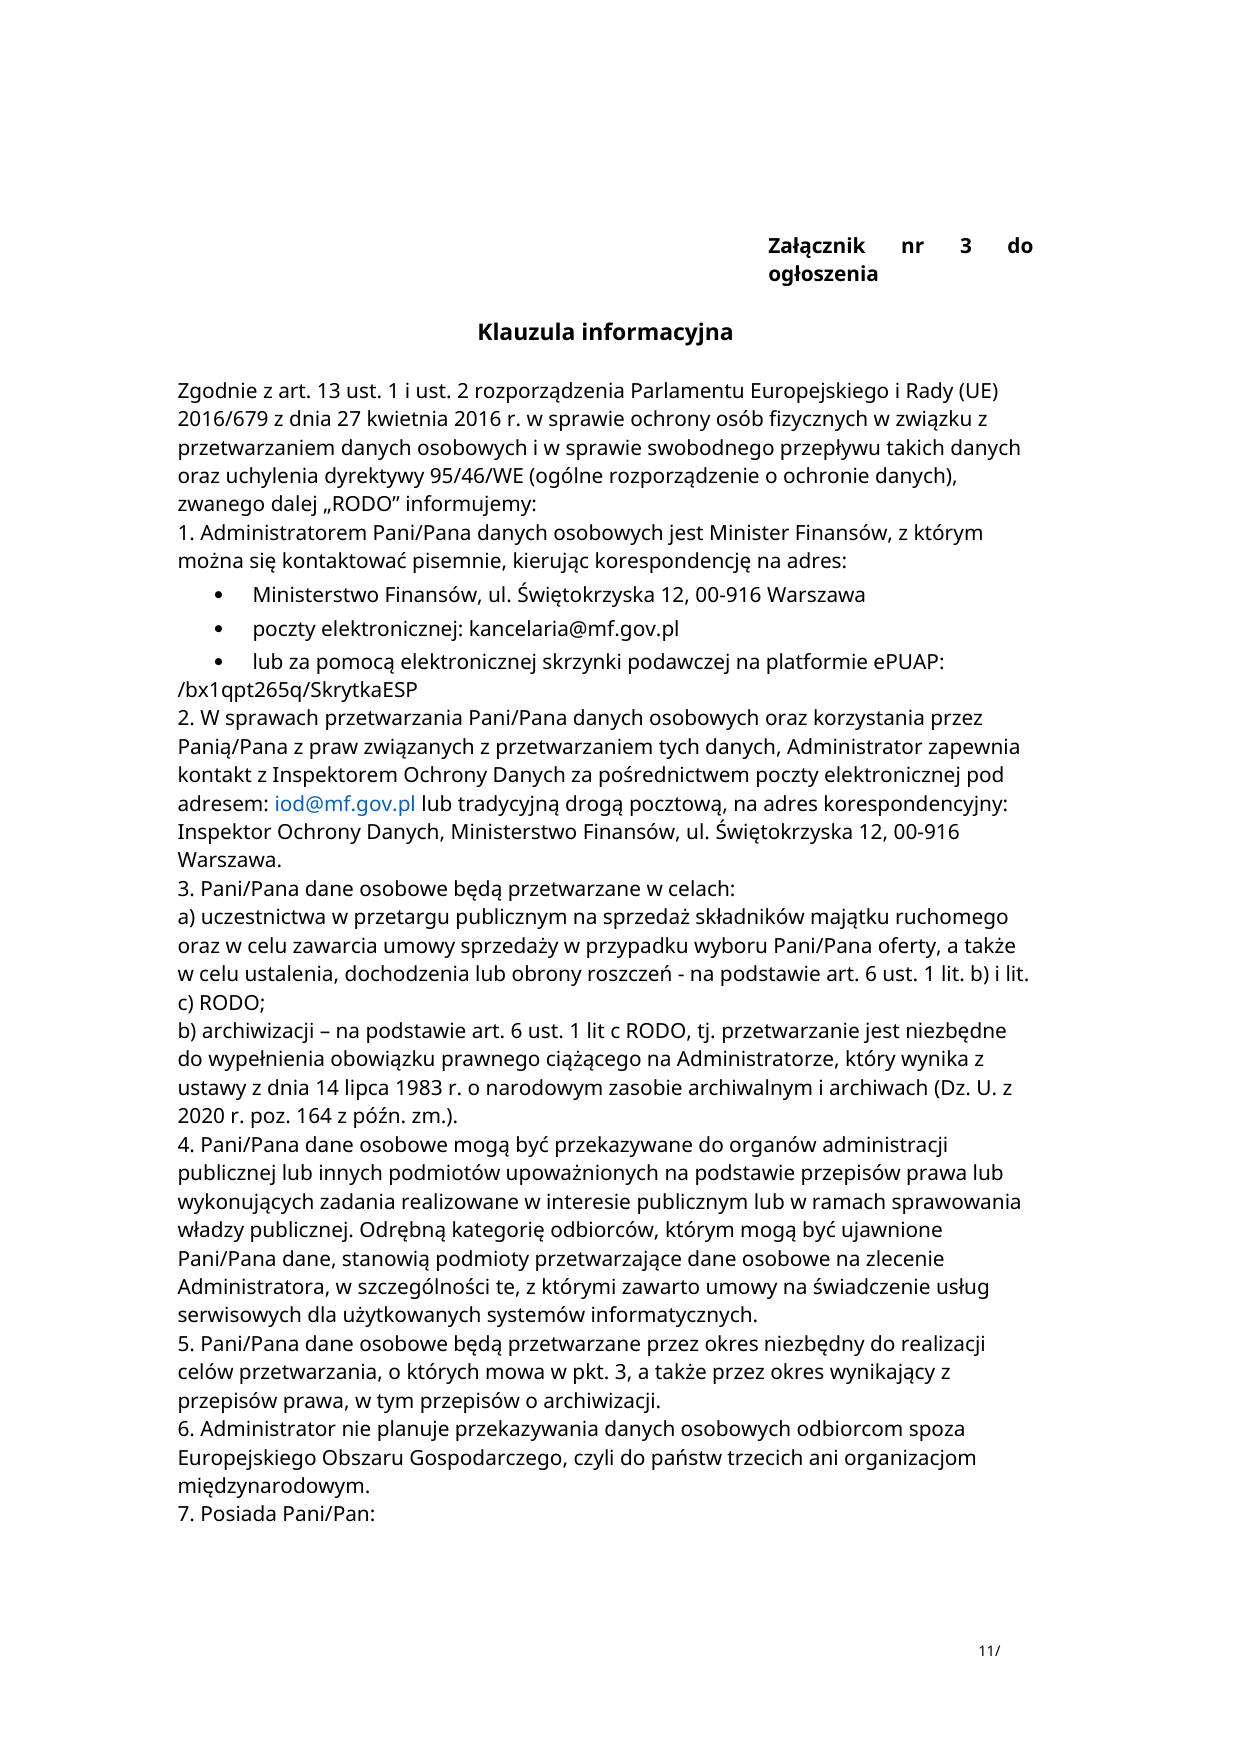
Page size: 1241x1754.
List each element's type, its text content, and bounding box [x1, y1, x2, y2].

text 1. Administratorem Pani/Pana danych osobowych jest Minister Finansów, z którym można się kontaktować pisemnie, kierując korespondencję na adres: [177, 518, 1033, 575]
text 2. W sprawach przetwarzania Pani/Pana danych osobowych oraz korzystania przez Panią/Pana z praw związanych z przetwarzaniem tych danych, Administrator zapewnia kontakt z Inspektorem Ochrony Danych za pośrednictwem poczty elektronicznej pod adresem: iod@mf.gov.pl lub tradycyjną drogą pocztową, na adres korespondencyjny: Inspektor Ochrony Danych, Ministerstwo Finansów, ul. Świętokrzyska 12, 00-916 Warszawa. [177, 703, 1033, 874]
text /bx1qpt265q/SkrytkaESP [177, 675, 1033, 703]
text b) archiwizacji – na podstawie art. 6 ust. 1 lit c RODO, tj. przetwarzanie jest niezbędne do wypełnienia obowiązku prawnego ciążącego na Administratorze, który wynika z ustawy z dnia 14 lipca 1983 r. o narodowym zasobie archiwalnym i archiwach (Dz. U. z 2020 r. poz. 164 z późn. zm.). [177, 1016, 1033, 1130]
text Załącznik nr 3 do ogłoszenia [768, 231, 1033, 288]
list poczty elektronicznej: kancelaria@mf.gov.pl [215, 614, 1033, 642]
text 5. Pani/Pana dane osobowe będą przetwarzane przez okres niezbędny do realizacji celów przetwarzania, o których mowa w pkt. 3, a także przez okres wynikający z przepisów prawa, w tym przepisów o archiwizacji. [177, 1329, 1033, 1414]
text 3. Pani/Pana dane osobowe będą przetwarzane w celach: [177, 874, 1033, 902]
list Ministerstwo Finansów, ul. Świętokrzyska 12, 00-916 Warszawa [215, 581, 1033, 608]
text 4. Pani/Pana dane osobowe mogą być przekazywane do organów administracji publicznej lub innych podmiotów upoważnionych na podstawie przepisów prawa lub wykonujących zadania realizowane w interesie publicznym lub w ramach sprawowania władzy publicznej. Odrębną kategorię odbiorców, którym mogą być ujawnione Pani/Pana dane, stanowią podmioty przetwarzające dane osobowe na zlecenie Administratora, w szczególności te, z którymi zawarto umowy na świadczenie usług serwisowych dla użytkowanych systemów informatycznych. [177, 1130, 1033, 1329]
text Klauzula informacyjna [177, 316, 1033, 347]
text Zgodnie z art. 13 ust. 1 i ust. 2 rozporządzenia Parlamentu Europejskiego i Rady (UE) 2016/679 z dnia 27 kwietnia 2016 r. w sprawie ochrony osób fizycznych w związku z przetwarzaniem danych osobowych i w sprawie swobodnego przepływu takich danych oraz uchylenia dyrektywy 95/46/WE (ogólne rozporządzenie o ochronie danych), zwanego dalej „RODO” informujemy: [177, 376, 1033, 518]
text a) uczestnictwa w przetargu publicznym na sprzedaż składników majątku ruchomego oraz w celu zawarcia umowy sprzedaży w przypadku wyboru Pani/Pana oferty, a także w celu ustalenia, dochodzenia lub obrony roszczeń - na podstawie art. 6 ust. 1 lit. b) i lit. c) RODO; [177, 902, 1033, 1016]
list lub za pomocą elektronicznej skrzynki podawczej na platformie ePUAP: [215, 648, 1033, 675]
text 7. Posiada Pani/Pan: [177, 1499, 1033, 1528]
text 6. Administrator nie planuje przekazywania danych osobowych odbiorcom spoza Europejskiego Obszaru Gospodarczego, czyli do państw trzecich ani organizacjom międzynarodowym. [177, 1414, 1033, 1499]
